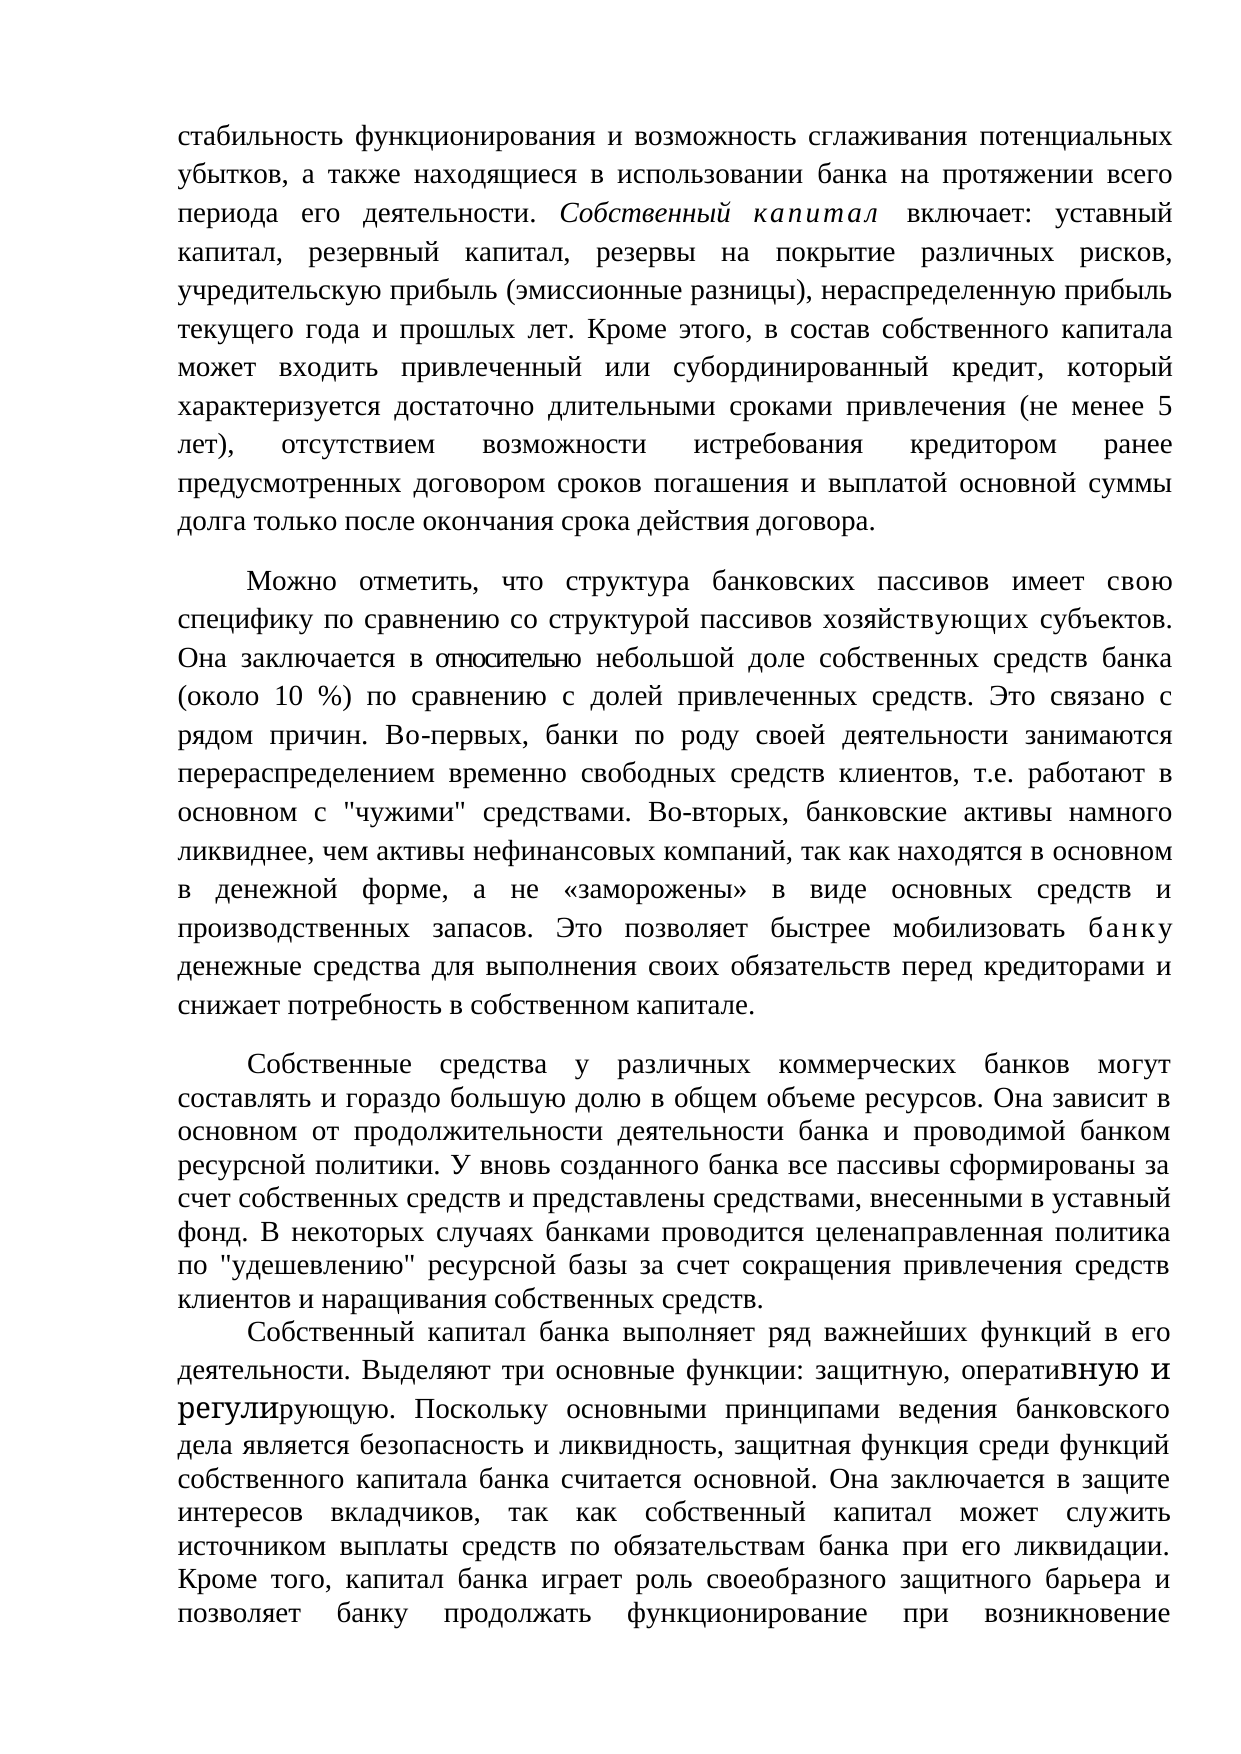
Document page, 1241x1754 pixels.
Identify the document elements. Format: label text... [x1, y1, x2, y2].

text Собственные средства у различных коммерческих банков могут составлять и гораздо большую долю в общем объеме ресурсов. Она зависит в основном от продолжительности деятельности банка и проводимой банком ресурсной политики. У вновь созданного банка все пассивы сформированы за счет собственных средств и представлены средствами, внесенными в уставный фонд. В некоторых случаях банками проводится целенаправленная политика по "удешевлению" ресурсной базы за счет сокращения привлечения средств клиентов и наращивания собственных средств. [177, 1046, 1171, 1314]
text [177, 1314, 1171, 1629]
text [177, 118, 1173, 537]
text Можно отметить, что структура банковских пассивов имеет свою специфику по сравнению со структурой пассивов хозяйствующих субъектов. Она заключается в относительно небольшой доле собственных средств банка (около 10 %) по сравнению с долей привлеченных средств. Это связано с рядом причин. Во-первых, банки по роду своей деятельности занимаются перераспределением временно свободных средств клиентов, т.е. работают в основном с "чужими" средствами. Во-вторых, банковские активы намного ликвиднее, чем активы нефинансовых компаний, так как находятся в основном в денежной форме, а не «заморожены» в виде основных средств и производственных запасов. Это позволяет быстрее мобилизовать банку денежные средства для выполнения своих обязательств перед кредиторами и снижает потребность в собственном капитале. [177, 563, 1173, 1020]
